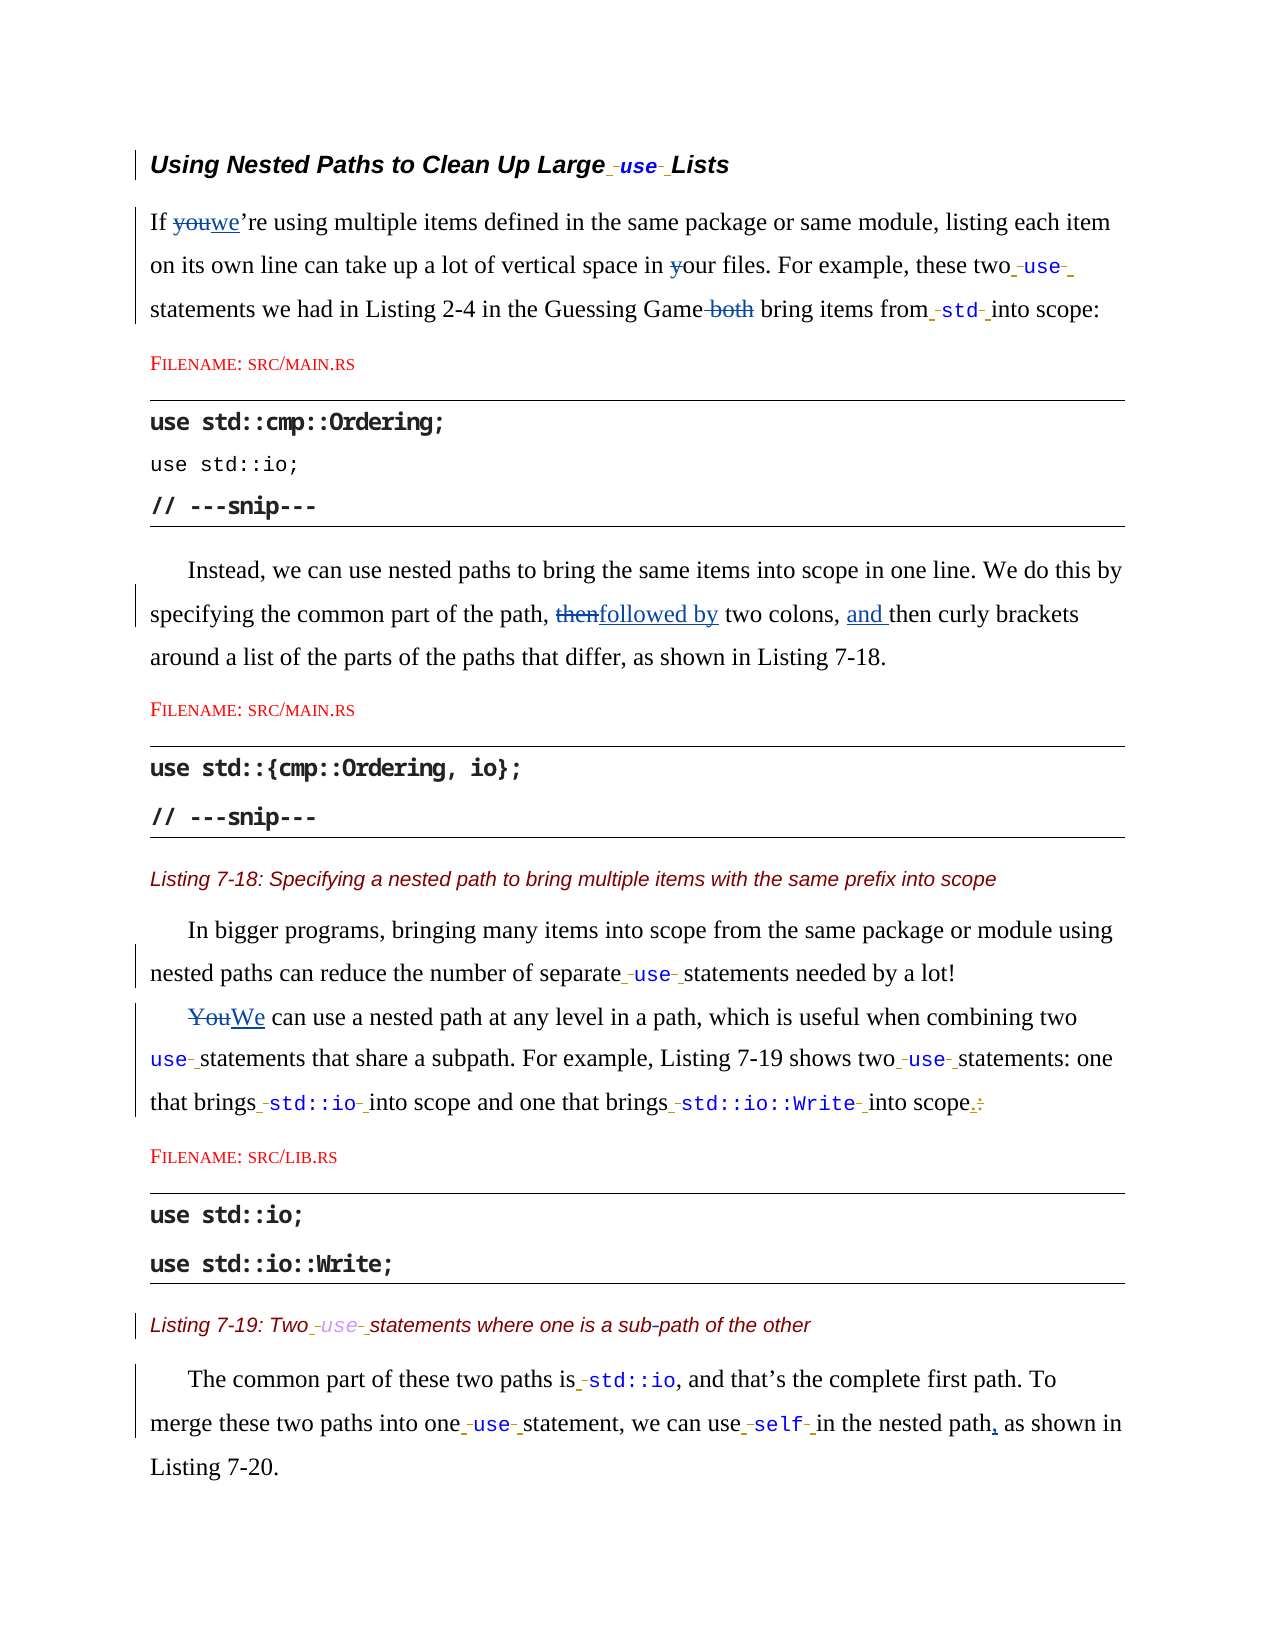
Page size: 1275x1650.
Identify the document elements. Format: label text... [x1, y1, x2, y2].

text Filename: src/main.rs [150, 697, 1125, 721]
text Filename: src/lib.rs [150, 1144, 1125, 1168]
text Filename: src/main.rs [150, 351, 1125, 375]
text use std::io; [150, 1194, 1125, 1230]
text use std::io::Write; [150, 1246, 1125, 1283]
text use std::{cmp::Ordering, io}; [150, 747, 1125, 784]
text Instead, we can use nested paths to bring the same items into scope in one line. We do this by specifying the common part of the path, two colons, then curly brackets around a list of the parts of the paths that differ, as shown in Listing 7-18. [150, 556, 1125, 671]
text can use a nested path at any level in a path, which is useful when combining twousestatements that share a subpath. For example, Listing 7-19 shows twousestatements: one that bringsstd::iointo scope and one that bringsstd::io::Writeinto scope [150, 1002, 1125, 1117]
text use std::cmp::Ordering; [150, 401, 1125, 437]
text use std::io; [150, 453, 1125, 477]
list Listing 7-18: Specifying a nested path to bring multiple items with the same prefix into scope [150, 867, 1125, 891]
text // ---snip--- [150, 800, 1125, 837]
text If ’re using multiple items defined in the same package or same module, listing each item on its own line can take up a lot of vertical space in our files. For example, these twousestatements we had in Listing 2-4 in the Guessing Game bring items fromstdinto scope: [150, 207, 1125, 324]
text In bigger programs, bringing many items into scope from the same package or module using nested paths can reduce the number of separateusestatements needed by a lot! [150, 915, 1125, 988]
list Listing 7-19: Twousestatements where one is a subpath of the other [150, 1313, 1125, 1339]
text The common part of these two paths isstd::io, and that’s the complete first path. To merge these two paths into oneusestatement, we can useselfin the nested path as shown in Listing 7-20. [150, 1364, 1125, 1481]
text // ---snip--- [150, 489, 1125, 526]
text Using Nested Paths to Clean Up LargeuseLists [150, 150, 1125, 180]
